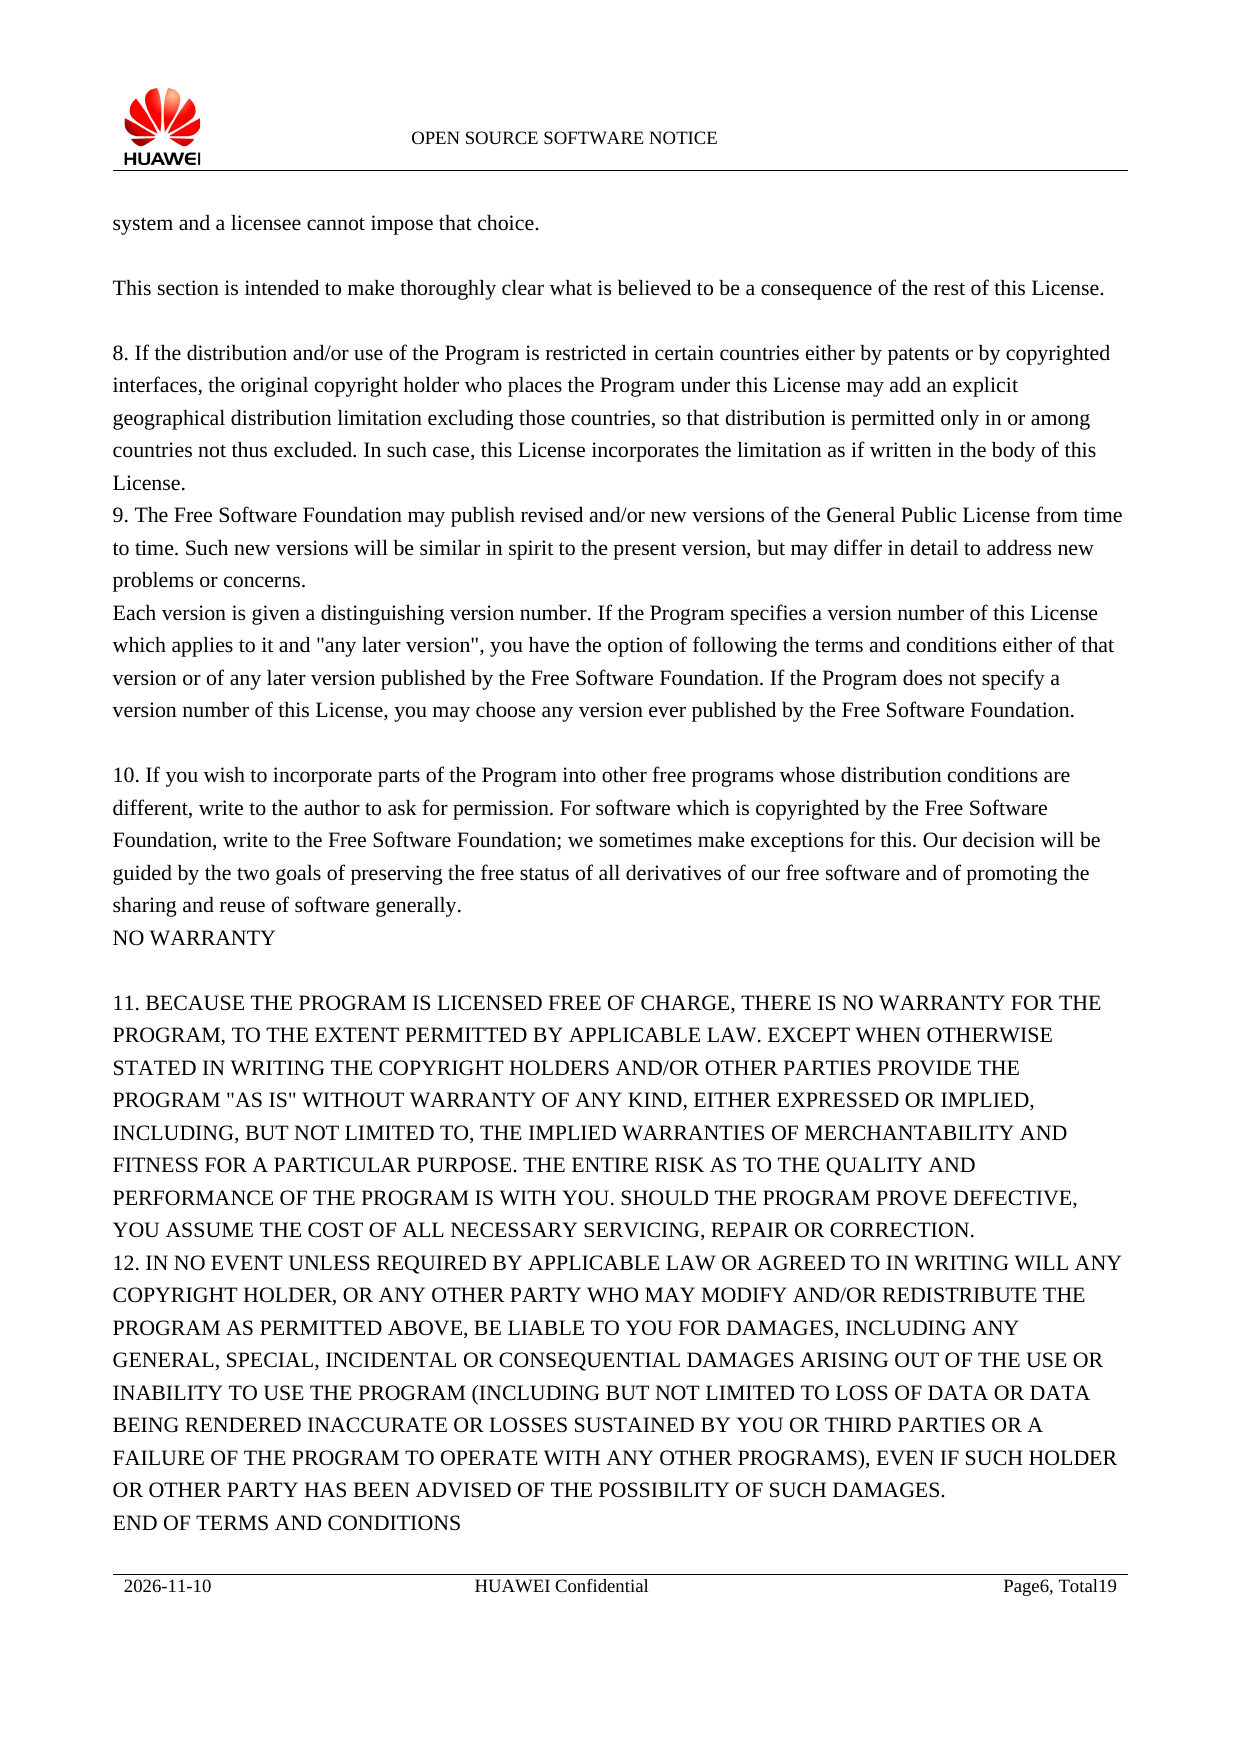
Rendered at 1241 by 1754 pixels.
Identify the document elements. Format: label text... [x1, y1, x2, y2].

picture [124, 88, 201, 165]
